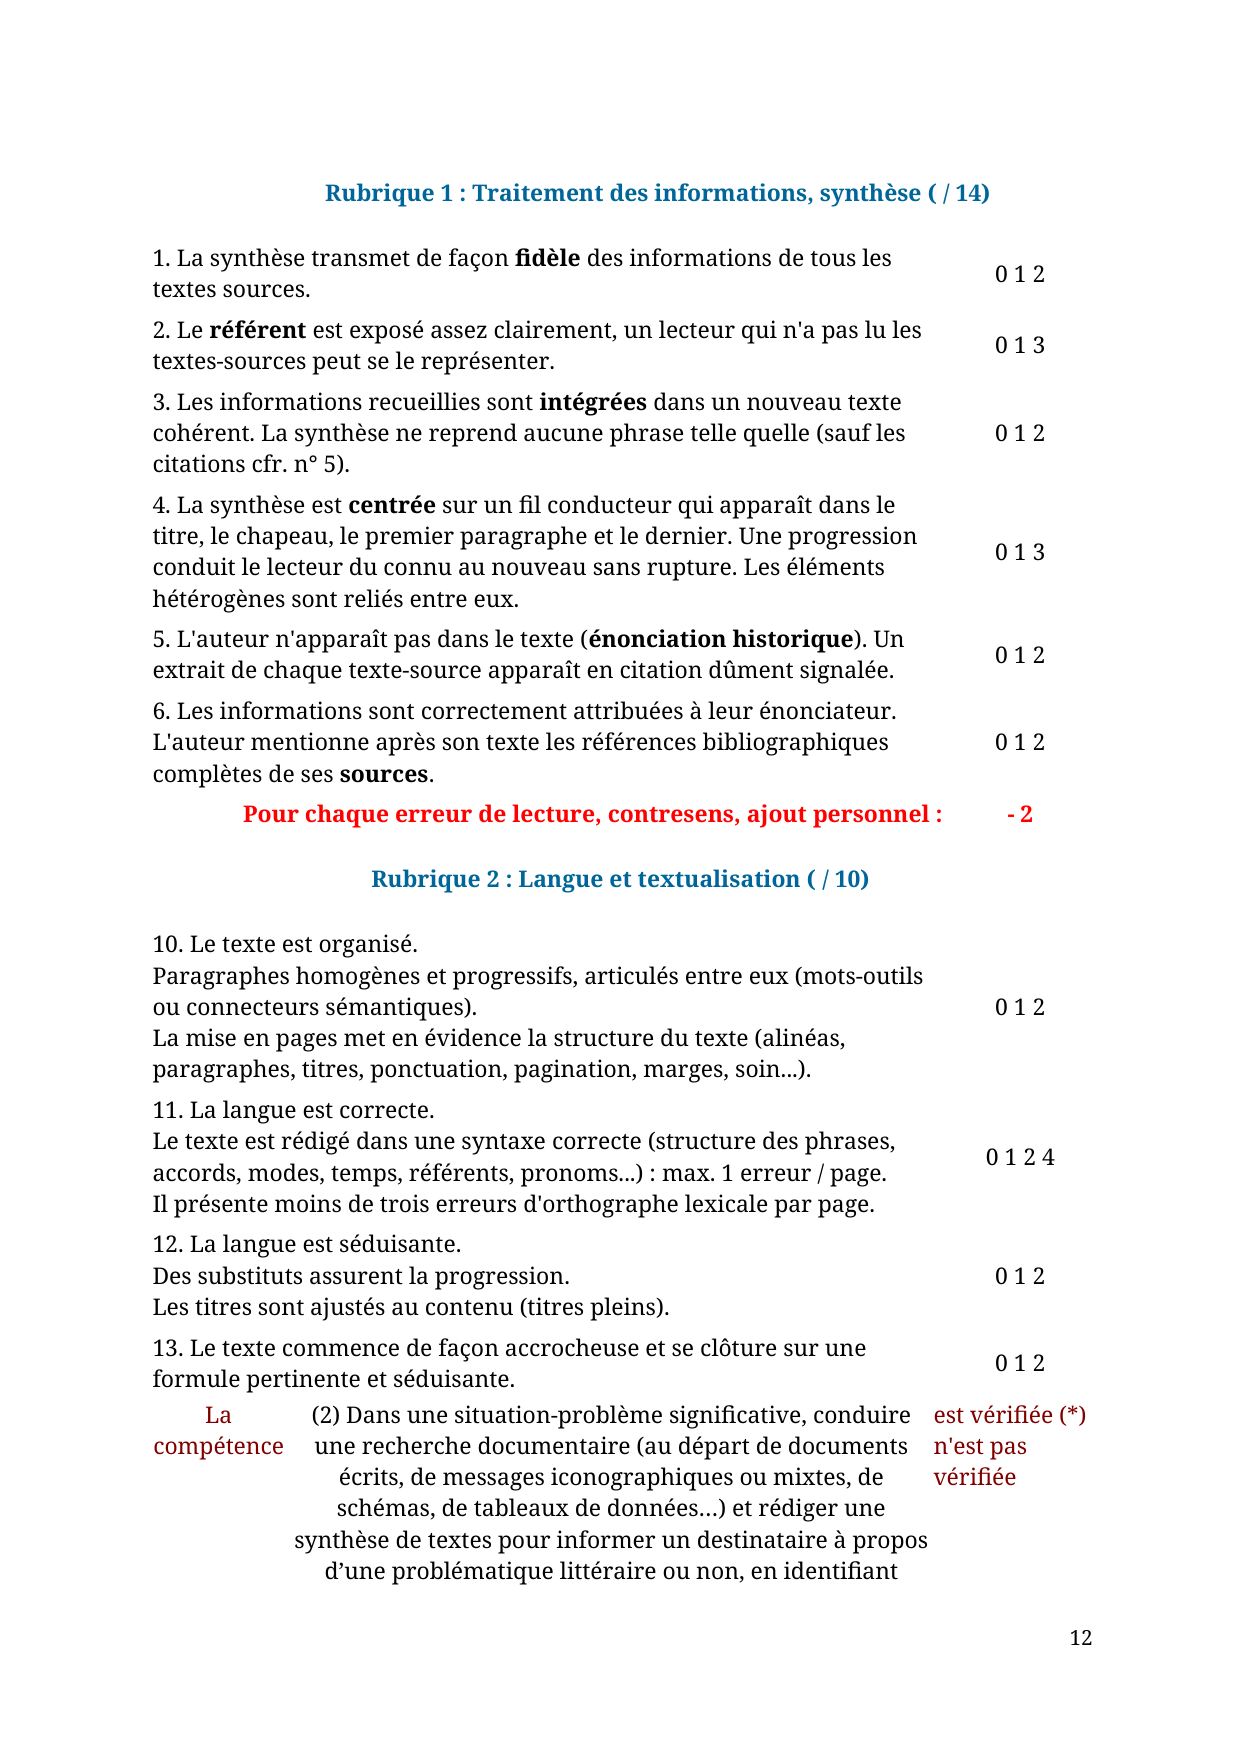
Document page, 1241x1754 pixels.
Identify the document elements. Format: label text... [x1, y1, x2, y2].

table_cell 0 1 2 [948, 381, 1093, 484]
table_cell 13. Le texte commence de façon accrocheuse et se clôture sur une formule pertinente et séduisante. [148, 1327, 948, 1399]
table_cell 11. La langue est correcte. Le texte est rédigé dans une syntaxe correcte (structure des phrases, accords, modes, temps, référents, pronoms...) : max. 1 erreur / page. Il présente moins de trois erreurs d'orthographe lexicale par page. [148, 1089, 948, 1224]
table_cell 0 1 2 4 [948, 1089, 1093, 1224]
table_cell 5. L'auteur n'apparaît pas dans le texte (énonciation historique). Un extrait de chaque texte-source apparaît en citation dûment signalée. [148, 619, 948, 690]
table_header La compétence [148, 1399, 289, 1586]
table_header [933, 1399, 1093, 1586]
table_cell 12. La langue est séduisante. Des substituts assurent la progression. Les titres sont ajustés au contenu (titres pleins). [148, 1224, 948, 1327]
table_header 0 1 2 [948, 924, 1093, 1089]
table_cell 0 1 2 [948, 1327, 1093, 1399]
table_cell 0 1 2 [948, 690, 1093, 793]
table_cell 3. Les informations recueillies sont intégrées dans un nouveau texte cohérent. La synthèse ne reprend aucune phrase telle quelle (sauf les citations cfr. n° 5). [148, 381, 948, 484]
table_cell Pour chaque erreur de lecture, contresens, ajout personnel : [148, 794, 948, 834]
text Rubrique 2 : Langue et textualisation ( / 10) [148, 863, 1093, 894]
table_cell 0 1 3 [948, 484, 1093, 618]
table_cell - 2 [948, 794, 1093, 834]
table_header 0 1 2 [948, 237, 1093, 309]
table_cell 0 1 2 [948, 1224, 1093, 1327]
table_header 1. La synthèse transmet de façon fidèle des informations de tous les textes sources. [148, 237, 948, 309]
table_cell 2. Le référent est exposé assez clairement, un lecteur qui n'a pas lu les textes-sources peut se le représenter. [148, 309, 948, 381]
table_cell 4. La synthèse est centrée sur un fil conducteur qui apparaît dans le titre, le chapeau, le premier paragraphe et le dernier. Une progression conduit le lecteur du connu au nouveau sans rupture. Les éléments hétérogènes sont reliés entre eux. [148, 484, 948, 618]
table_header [290, 1399, 933, 1586]
table_cell 0 1 3 [948, 309, 1093, 381]
table_header 10. Le texte est organisé. Paragraphes homogènes et progressifs, articulés entre eux (mots-outils ou connecteurs sémantiques). La mise en pages met en évidence la structure du texte (alinéas, paragraphes, titres, ponctuation, pagination, marges, soin...). [148, 924, 948, 1089]
table_cell 6. Les informations sont correctement attribuées à leur énonciateur. L'auteur mentionne après son texte les références bibliographiques complètes de ses sources. [148, 690, 948, 793]
table_cell 0 1 2 [948, 619, 1093, 690]
text Rubrique 1 : Traitement des informations, synthèse ( / 14) [223, 177, 1093, 208]
